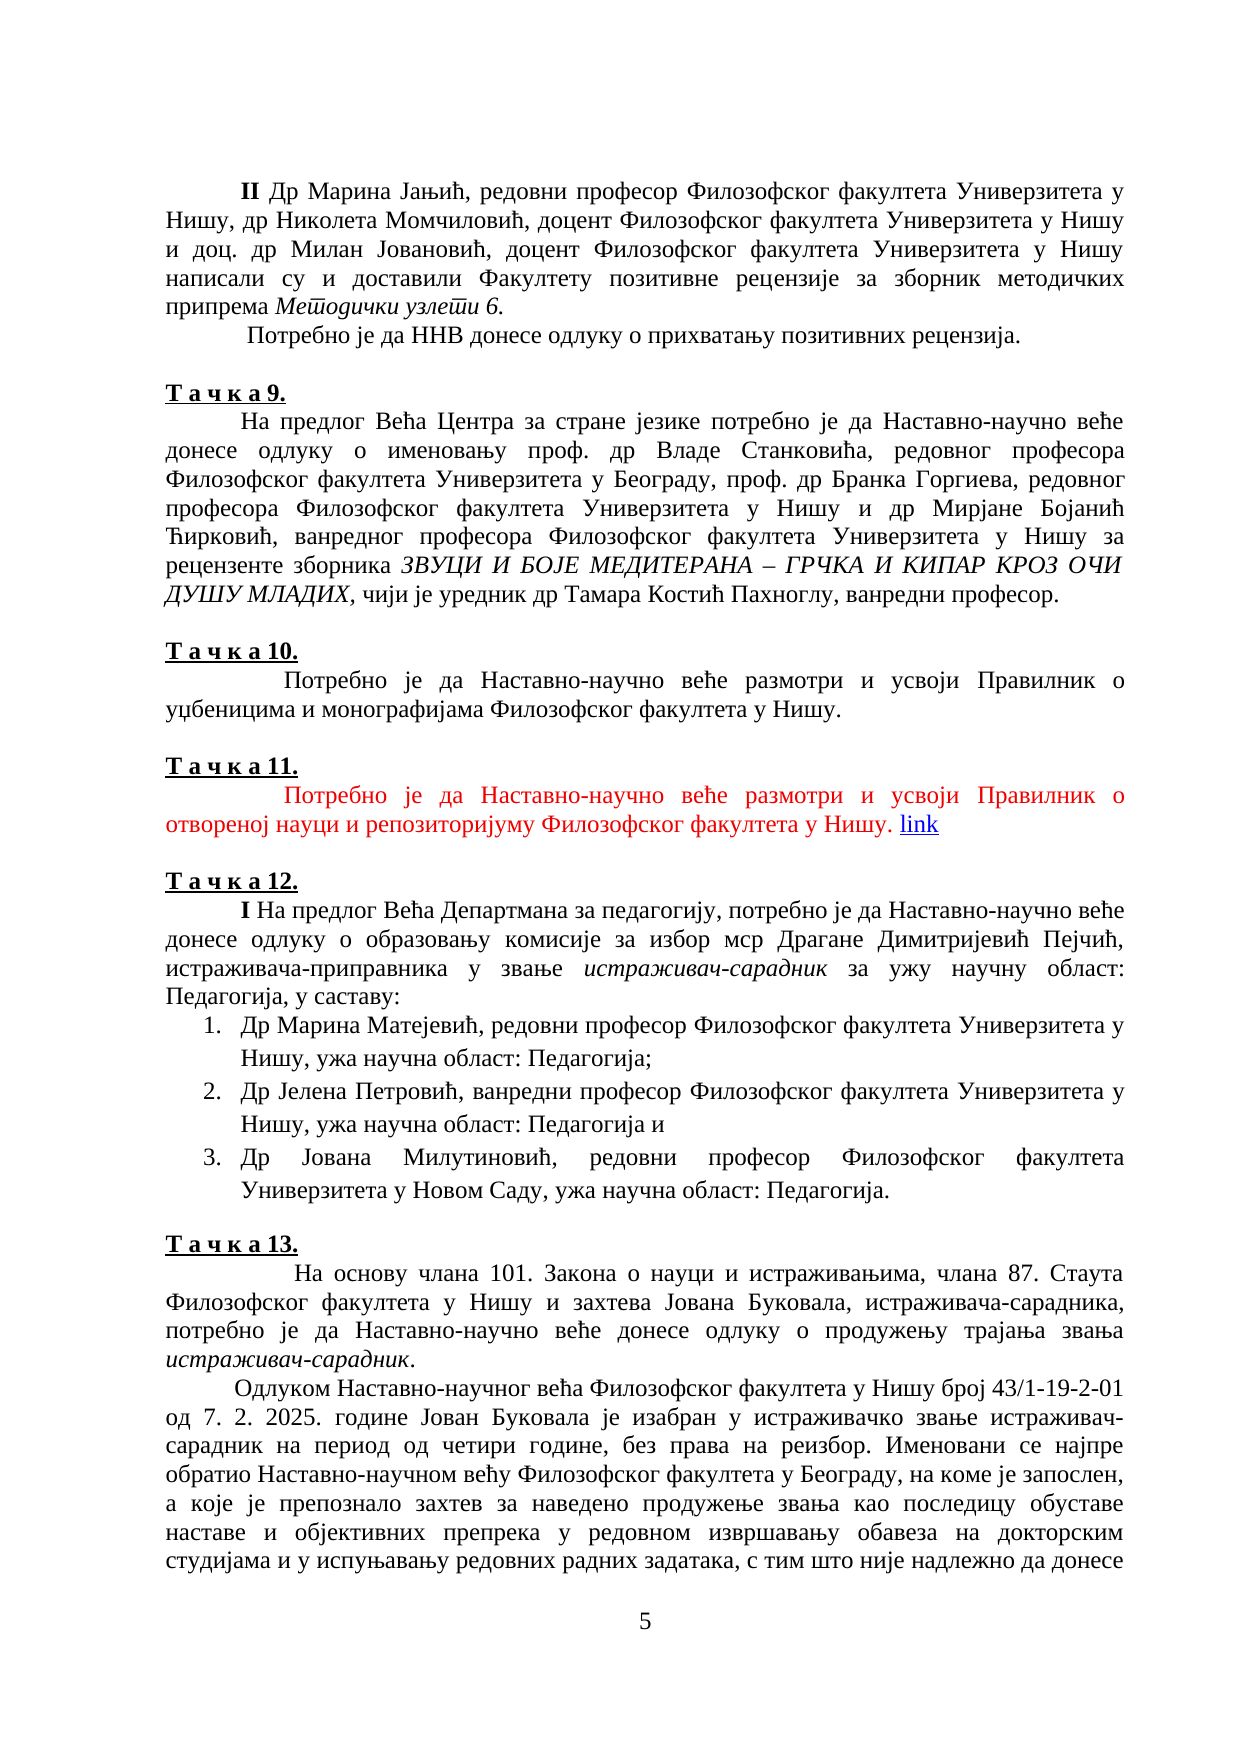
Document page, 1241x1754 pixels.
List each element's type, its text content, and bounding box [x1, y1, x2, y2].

text II Др Марина Јањић, редовни професор Филозофског факултета Универзитета у Нишу, др Николета Момчиловић, доцент Филозофског факултета Универзитета у Нишу и доц. др Милан Јовановић, доцент Филозофског факултета Универзитета у Нишу написали су и доставили Факултету позитивне рецeнзије за зборник методичких припрема Методички узлети 6. [165, 176, 1125, 320]
list Др Јована Милутиновић, редовни професор Филозофског факултета Универзитета у Новом Саду, ужа научна област: Педагогија. [203, 1142, 1125, 1204]
text На основу члана 101. Закона о науци и истраживањима, члана 87. Стаута Филозофског факултета у Нишу и захтева Јована Буковала, истраживача-сарадника, потребно је да Наставно-научно веће донесе одлуку о продужењу трајања звања истраживач-сарадник. [165, 1258, 1125, 1373]
text Т а ч к а 11. [165, 751, 1125, 780]
text Т а ч к а 10. [165, 636, 1125, 665]
text Потребно је да Наставно-научно веће размотри и усвоји Правилник о уџбеницима и монографијама Филозофског факултета у Нишу. [165, 665, 1125, 723]
text Потребно је да Наставно-научно веће размотри и усвоји Правилник о отвореној науци и репозиторијуму Филозофског факултета у Нишу. link [165, 780, 1125, 838]
text Потребно је да ННВ донесе одлуку о прихватању позитивних рецензија. [165, 320, 1125, 349]
text Т а ч к а 9. [165, 378, 1125, 406]
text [165, 1373, 1125, 1574]
list Др Марина Матејевић, редовни професор Филозофског факултета Универзитета у Нишу, ужа научна област: Педагогија; [203, 1010, 1125, 1072]
text На предлог Већа Центра за стране језике потребно је да Наставно-научно веће донесе одлуку о именовању проф. др Владе Станковића, редовног професора Филозофског факултета Универзитета у Београду, проф. др Бранка Горгиева, редовног професора Филозофског факултета Универзитета у Нишу и др Мирјане Бојанић Ћирковић, ванредног професора Филозофског факултета Универзитета у Нишу за рецензенте зборника ЗВУЦИ И БОЈЕ МЕДИТЕРАНА – ГРЧКА И КИПАР КРОЗ ОЧИ ДУШУ МЛАДИХ, чији је уредник др Тамара Костић Пахноглу, ванредни професор. [165, 406, 1125, 608]
text I На предлог Већа Департмана за педагогију, потребно је да Наставно-научно веће донесе одлуку о образовању комисије за избор мср Драгане Димитријевић Пејчић, истраживача-приправника у звање истраживач-сарадник за ужу научну област: Педагогија, у саставу: [165, 895, 1125, 1010]
text Т а ч к а 12. [165, 866, 1125, 895]
list Др Јелена Петровић, ванредни професор Филозофског факултета Универзитета у Нишу, ужа научна област: Педагогија и [203, 1076, 1125, 1138]
text Т а ч к а 13. [165, 1229, 1125, 1258]
